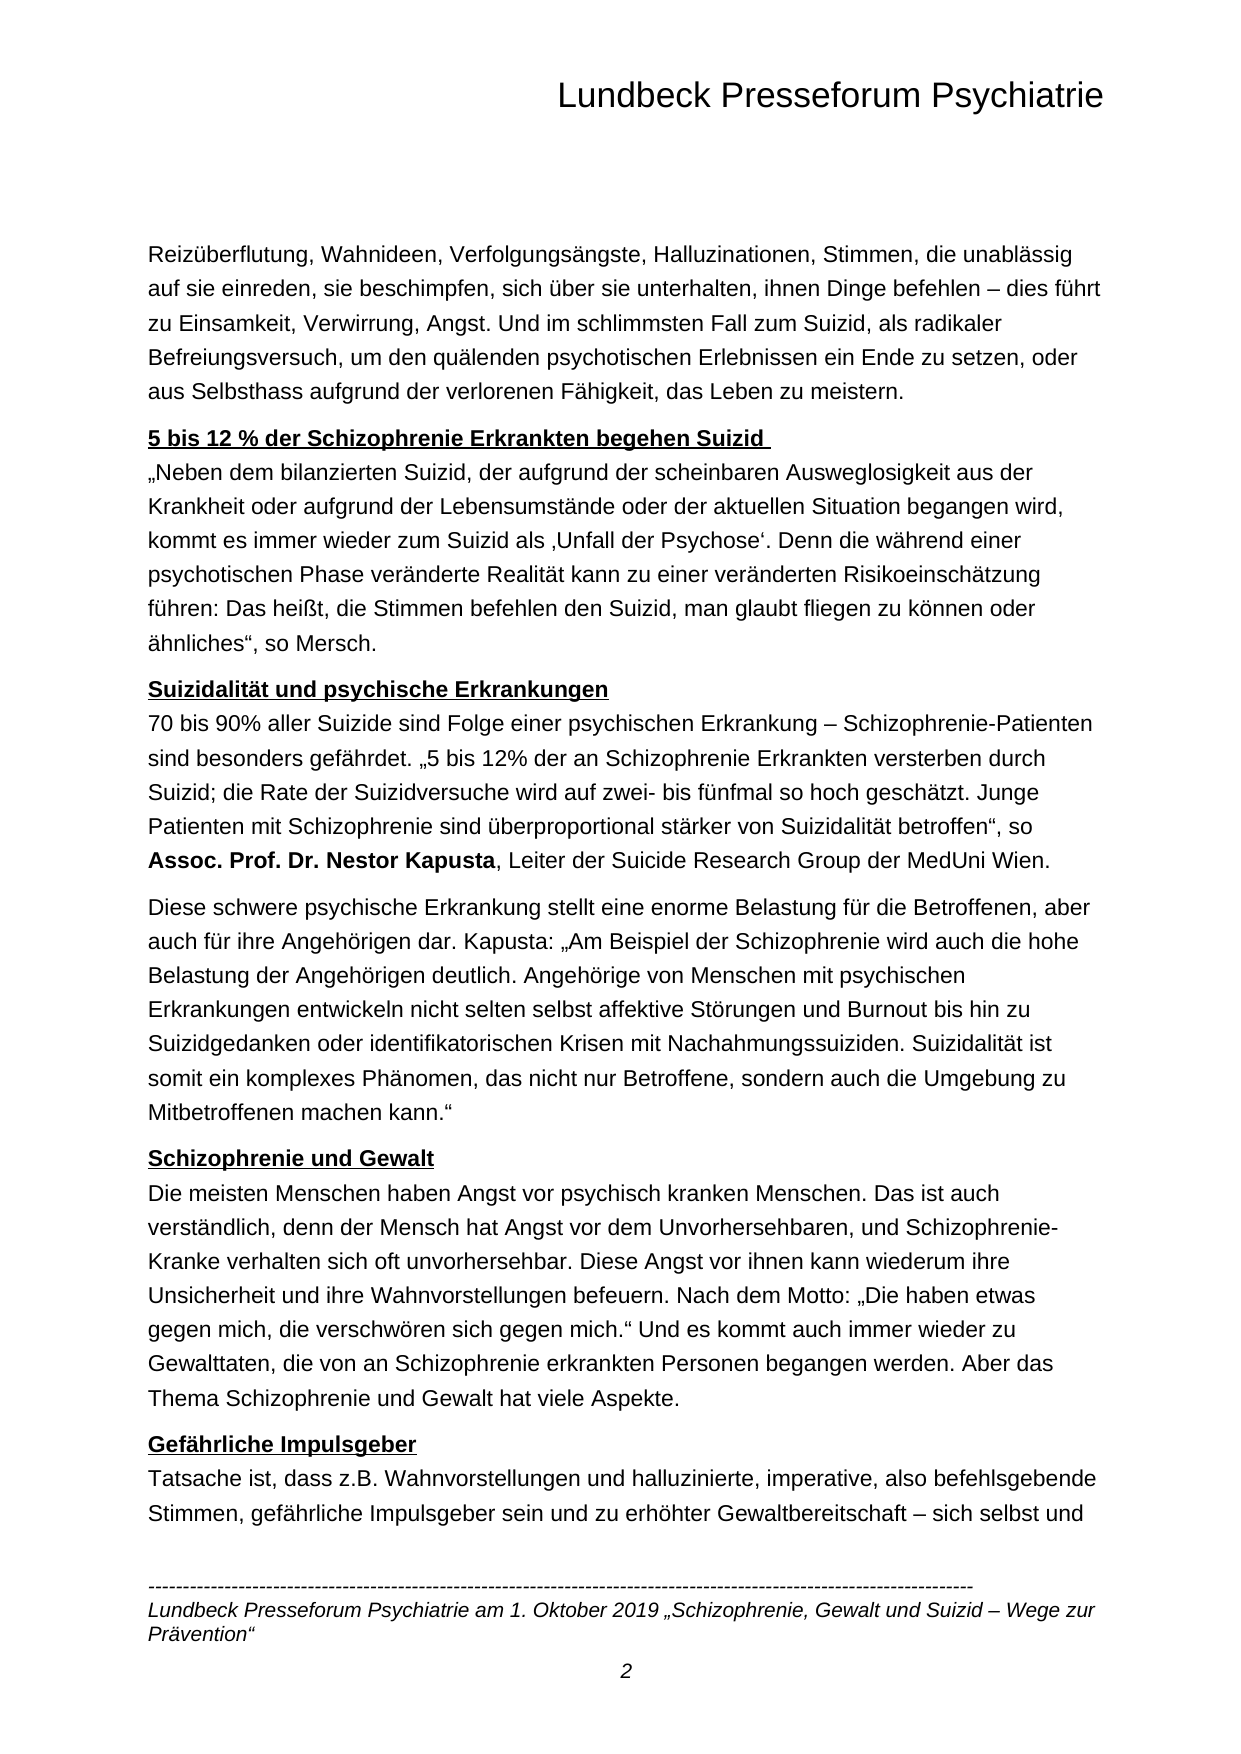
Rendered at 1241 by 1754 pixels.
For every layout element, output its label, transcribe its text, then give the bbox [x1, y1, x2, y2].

text 5 bis 12 % der Schizophrenie Erkrankten begehen Suizid [148, 424, 1104, 451]
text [148, 1465, 1104, 1526]
text Suizidalität und psychische Erkrankungen [148, 676, 1104, 702]
text Schizophrenie und Gewalt [148, 1145, 1104, 1172]
text 70 bis 90% aller Suizide sind Folge einer psychischen Erkrankung – Schizophrenie-Patienten sind besonders gefährdet. „5 bis 12% der an Schizophrenie Erkrankten versterben durch Suizid; die Rate der Suizidversuche wird auf zwei- bis fünfmal so hoch geschätzt. Junge Patienten mit Schizophrenie sind überproportional stärker von Suizidalität betroffen“, so Assoc. Prof. Dr. Nestor Kapusta, Leiter der Suicide Research Group der MedUni Wien. [148, 710, 1104, 873]
text Reizüberflutung, Wahnideen, Verfolgungsängste, Halluzinationen, Stimmen, die unablässig auf sie einreden, sie beschimpfen, sich über sie unterhalten, ihnen Dinge befehlen – dies führt zu Einsamkeit, Verwirrung, Angst. Und im schlimmsten Fall zum Suizid, als radikaler Befreiungsversuch, um den quälenden psychotischen Erlebnissen ein Ende zu setzen, oder aus Selbsthass aufgrund der verlorenen Fähigkeit, das Leben zu meistern. [148, 241, 1104, 404]
text Gefährliche Impulsgeber [148, 1431, 1104, 1457]
text „Neben dem bilanzierten Suizid, der aufgrund der scheinbaren Ausweglosigkeit aus der Krankheit oder aufgrund der Lebensumstände oder der aktuellen Situation begangen wird, kommt es immer wieder zum Suizid als ‚Unfall der Psychose‘. Denn die während einer psychotischen Phase veränderte Realität kann zu einer veränderten Risikoeinschätzung führen: Das heißt, die Stimmen befehlen den Suizid, man glaubt fliegen zu können oder ähnliches“, so Mersch. [148, 459, 1104, 656]
text Die meisten Menschen haben Angst vor psychisch kranken Menschen. Das ist auch verständlich, denn der Mensch hat Angst vor dem Unvorhersehbaren, und Schizophrenie-Kranke verhalten sich oft unvorhersehbar. Diese Angst vor ihnen kann wiederum ihre Unsicherheit und ihre Wahnvorstellungen befeuern. Nach dem Motto: „Die haben etwas gegen mich, die verschwören sich gegen mich.“ Und es kommt auch immer wieder zu Gewalttaten, die von an Schizophrenie erkrankten Personen begangen werden. Aber das Thema Schizophrenie und Gewalt hat viele Aspekte. [148, 1179, 1104, 1411]
text Diese schwere psychische Erkrankung stellt eine enorme Belastung für die Betroffenen, aber auch für ihre Angehörigen dar. Kapusta: „Am Beispiel der Schizophrenie wird auch die hohe Belastung der Angehörigen deutlich. Angehörige von Menschen mit psychischen Erkrankungen entwickeln nicht selten selbst affektive Störungen und Burnout bis hin zu Suizidgedanken oder identifikatorischen Krisen mit Nachahmungssuiziden. Suizidalität ist somit ein komplexes Phänomen, das nicht nur Betroffene, sondern auch die Umgebung zu Mitbetroffenen machen kann.“ [148, 894, 1104, 1125]
